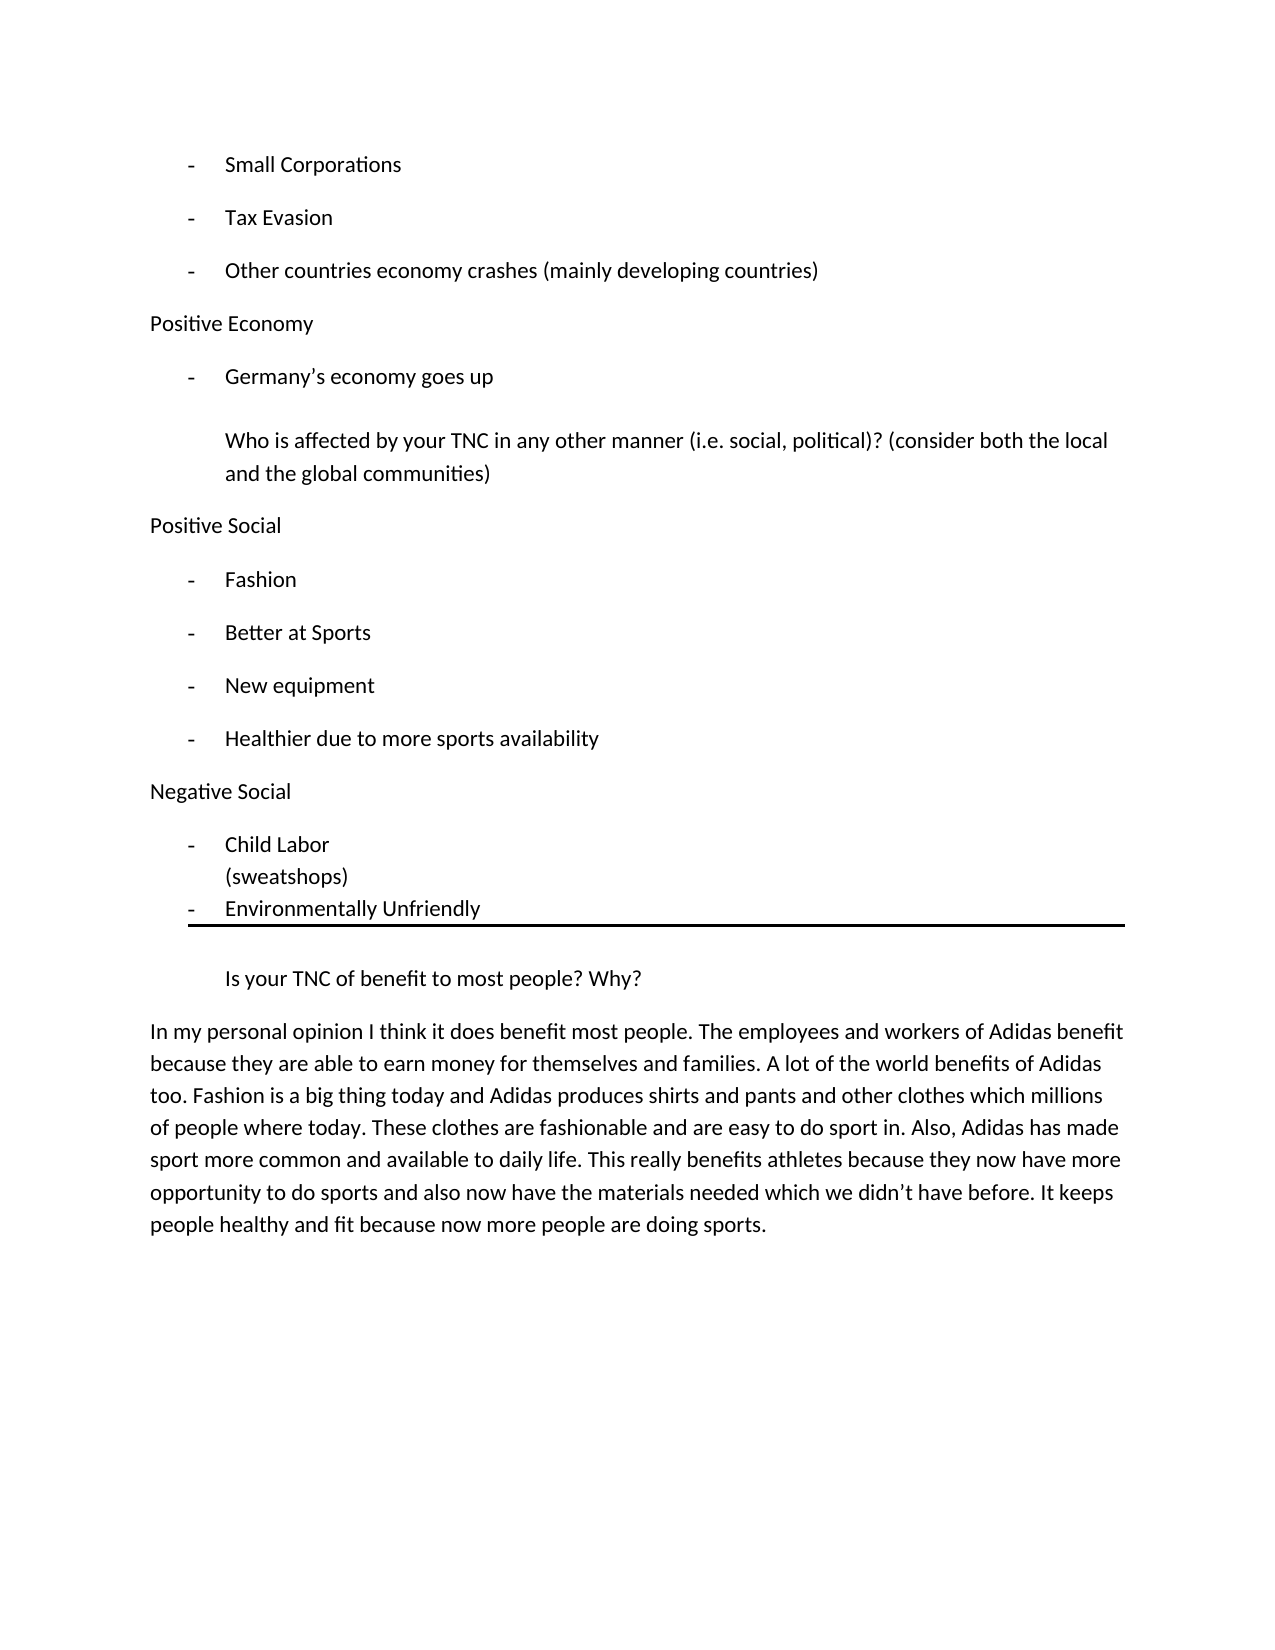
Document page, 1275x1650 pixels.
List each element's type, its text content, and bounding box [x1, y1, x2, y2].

list Better at Sports [187, 618, 1125, 646]
list Child Labor (sweatshops) [187, 830, 1125, 890]
list New equipment [187, 671, 1125, 699]
list Tax Evasion [187, 203, 1125, 231]
list Germany’s economy goes up [187, 362, 1125, 390]
text Positive Economy [150, 309, 1125, 337]
text In my personal opinion I think it does benefit most people. The employees and workers of Adidas benefit because they are able to earn money for themselves and families. A lot of the world benefits of Adidas too. Fashion is a big thing today and Adidas produces shirts and pants and other clothes which millions of people where today. These clothes are fashionable and are easy to do sport in. Also, Adidas has made sport more common and available to daily life. This really benefits athletes because they now have more opportunity to do sports and also now have the materials needed which we didn’t have before. It keeps people healthy and fit because now more people are doing sports. [150, 1017, 1125, 1238]
list Is your TNC of benefit to most people? Why? [225, 964, 1125, 992]
text Positive Social [150, 512, 1125, 540]
text Negative Social [150, 777, 1125, 805]
list Small Corporations [187, 150, 1125, 178]
list Fashion [187, 565, 1125, 593]
list Environmentally Unfriendly [187, 894, 1125, 927]
list Other countries economy crashes (mainly developing countries) [187, 256, 1125, 284]
list Healthier due to more sports availability [187, 724, 1125, 752]
list Who is affected by your TNC in any other manner (i.e. social, political)? (consider both the local and the global communities) [225, 426, 1125, 487]
